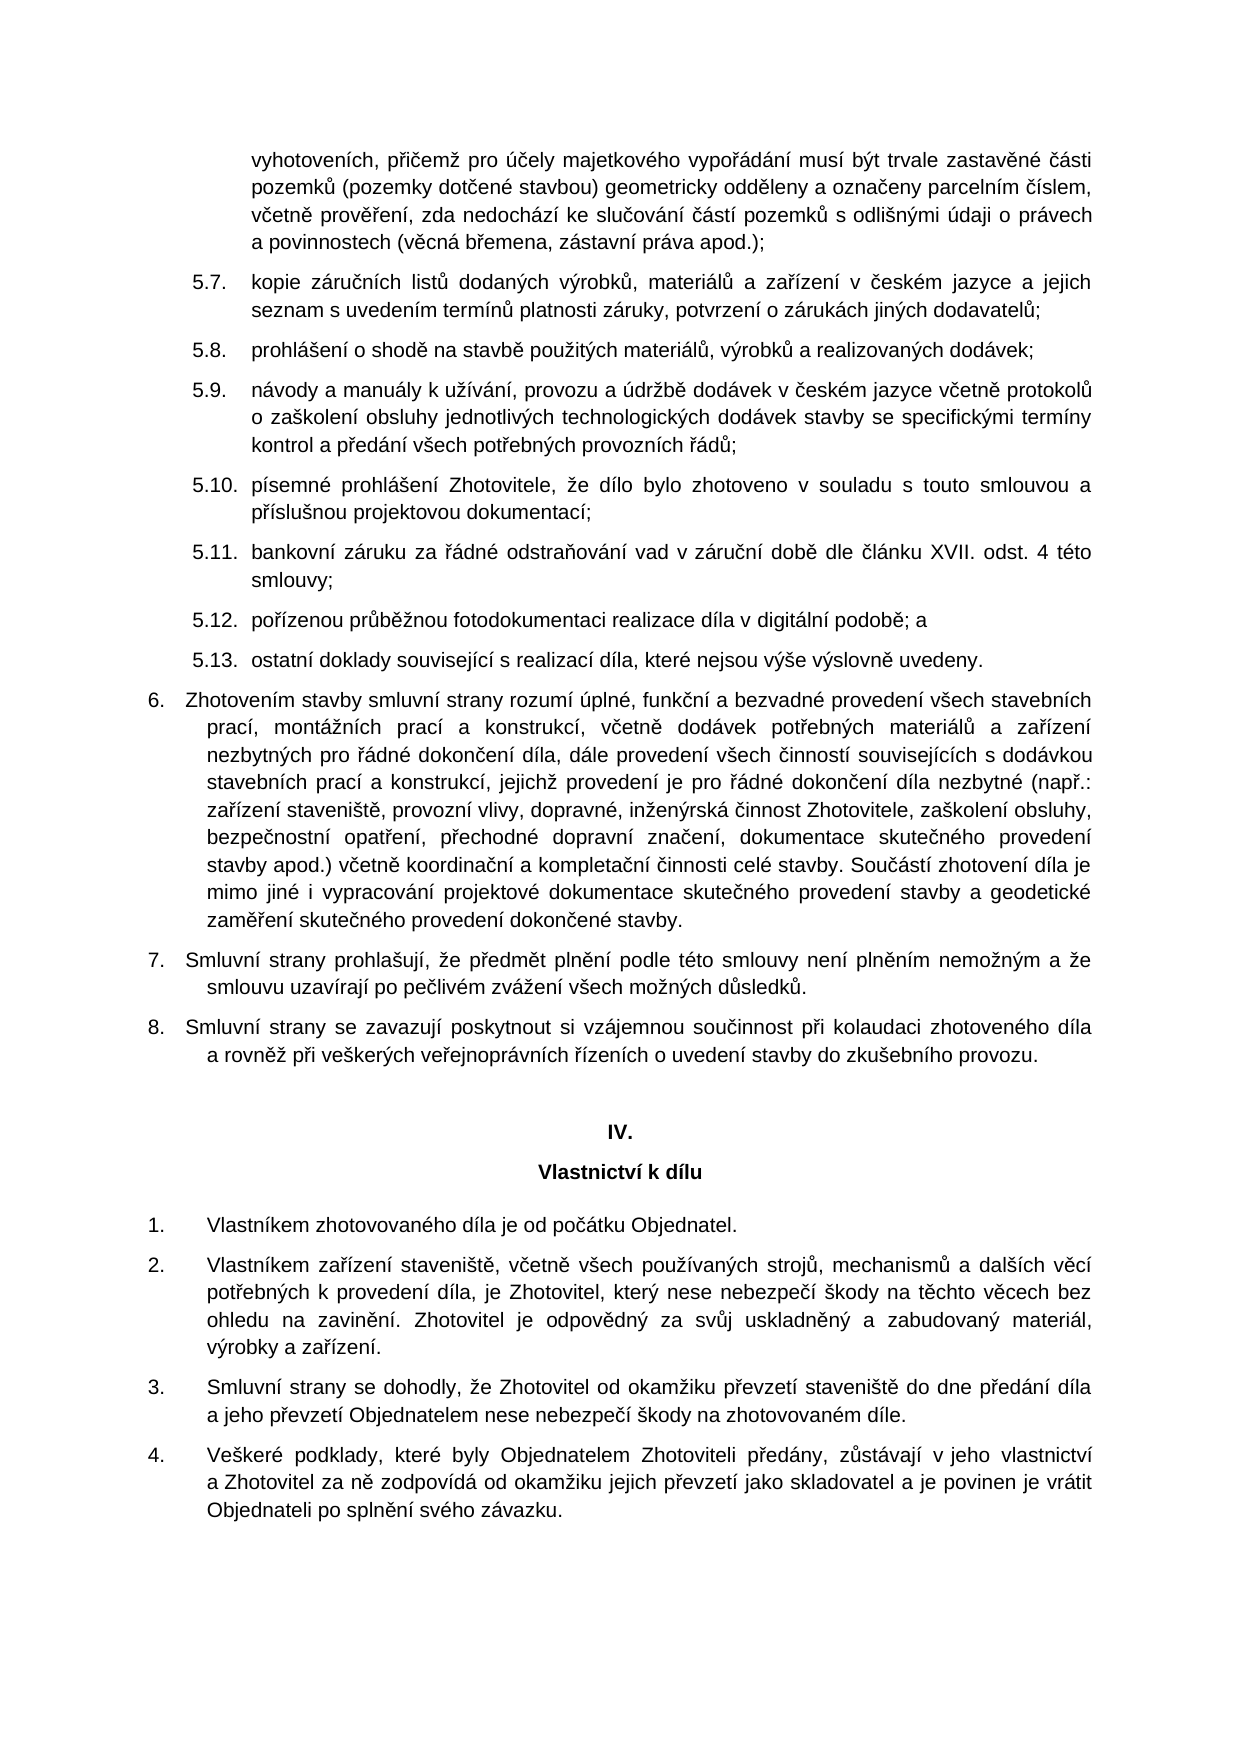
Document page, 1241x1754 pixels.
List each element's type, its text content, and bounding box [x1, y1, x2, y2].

list prohlášení o shodě na stavbě použitých materiálů, výrobků a realizovaných dodávek; [192, 338, 1093, 362]
list Veškeré podklady, které byly Objednatelem Zhotoviteli předány, zůstávají v jeho vlastnictví a Zhotovitel za ně zodpovídá od okamžiku jejich převzetí jako skladovatel a je povinen je vrátit Objednateli po splnění svého závazku. [148, 1443, 1093, 1522]
list Smluvní strany prohlašují, že předmět plnění podle této smlouvy není plněním nemožným a že smlouvu uzavírají po pečlivém zvážení všech možných důsledků. [148, 948, 1093, 999]
list bankovní záruku za řádné odstraňování vad v záruční době dle článku XVII. odst. 4 této smlouvy; [192, 540, 1093, 592]
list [192, 148, 1093, 254]
list návody a manuály k užívání, provozu a údržbě dodávek v českém jazyce včetně protokolů o zaškolení obsluhy jednotlivých technologických dodávek stavby se specifickými termíny kontrol a předání všech potřebných provozních řádů; [192, 378, 1093, 457]
list Smluvní strany se zavazují poskytnout si vzájemnou součinnost při kolaudaci zhotoveného díla a rovněž při veškerých veřejnoprávních řízeních o uvedení stavby do zkušebního provozu. [148, 1015, 1093, 1067]
text Vlastnictví k dílu [148, 1160, 1093, 1184]
list písemné prohlášení Zhotovitele, že dílo bylo zhotoveno v souladu s touto smlouvou a příslušnou projektovou dokumentací; [192, 473, 1093, 524]
list ostatní doklady související s realizací díla, které nejsou výše výslovně uvedeny. [192, 648, 1093, 672]
list Vlastníkem zařízení staveniště, včetně všech používaných strojů, mechanismů a dalších věcí potřebných k provedení díla, je Zhotovitel, který nese nebezpečí škody na těchto věcech bez ohledu na zavinění. Zhotovitel je odpovědný za svůj uskladněný a zabudovaný materiál, výrobky a zařízení. [148, 1253, 1093, 1359]
list Zhotovením stavby smluvní strany rozumí úplné, funkční a bezvadné provedení všech stavebních prací, montážních prací a konstrukcí, včetně dodávek potřebných materiálů a zařízení nezbytných pro řádné dokončení díla, dále provedení všech činností souvisejících s dodávkou stavebních prací a konstrukcí, jejichž provedení je pro řádné dokončení díla nezbytné (např.: zařízení staveniště, provozní vlivy, dopravné, inženýrská činnost Zhotovitele, zaškolení obsluhy, bezpečnostní opatření, přechodné dopravní značení, dokumentace skutečného provedení stavby apod.) včetně koordinační a kompletační činnosti celé stavby. Součástí zhotovení díla je mimo jiné i vypracování projektové dokumentace skutečného provedení stavby a geodetické zaměření skutečného provedení dokončené stavby. [148, 688, 1093, 932]
list kopie záručních listů dodaných výrobků, materiálů a zařízení v českém jazyce a jejich seznam s uvedením termínů platnosti záruky, potvrzení o zárukách jiných dodavatelů; [192, 270, 1093, 322]
list Vlastníkem zhotovovaného díla je od počátku Objednatel. [148, 1213, 1093, 1237]
list pořízenou průběžnou fotodokumentaci realizace díla v digitální podobě; a [192, 608, 1093, 632]
list Smluvní strany se dohodly, že Zhotovitel od okamžiku převzetí staveniště do dne předání díla a jeho převzetí Objednatelem nese nebezpečí škody na zhotovovaném díle. [148, 1375, 1093, 1427]
text IV. [148, 1120, 1093, 1144]
